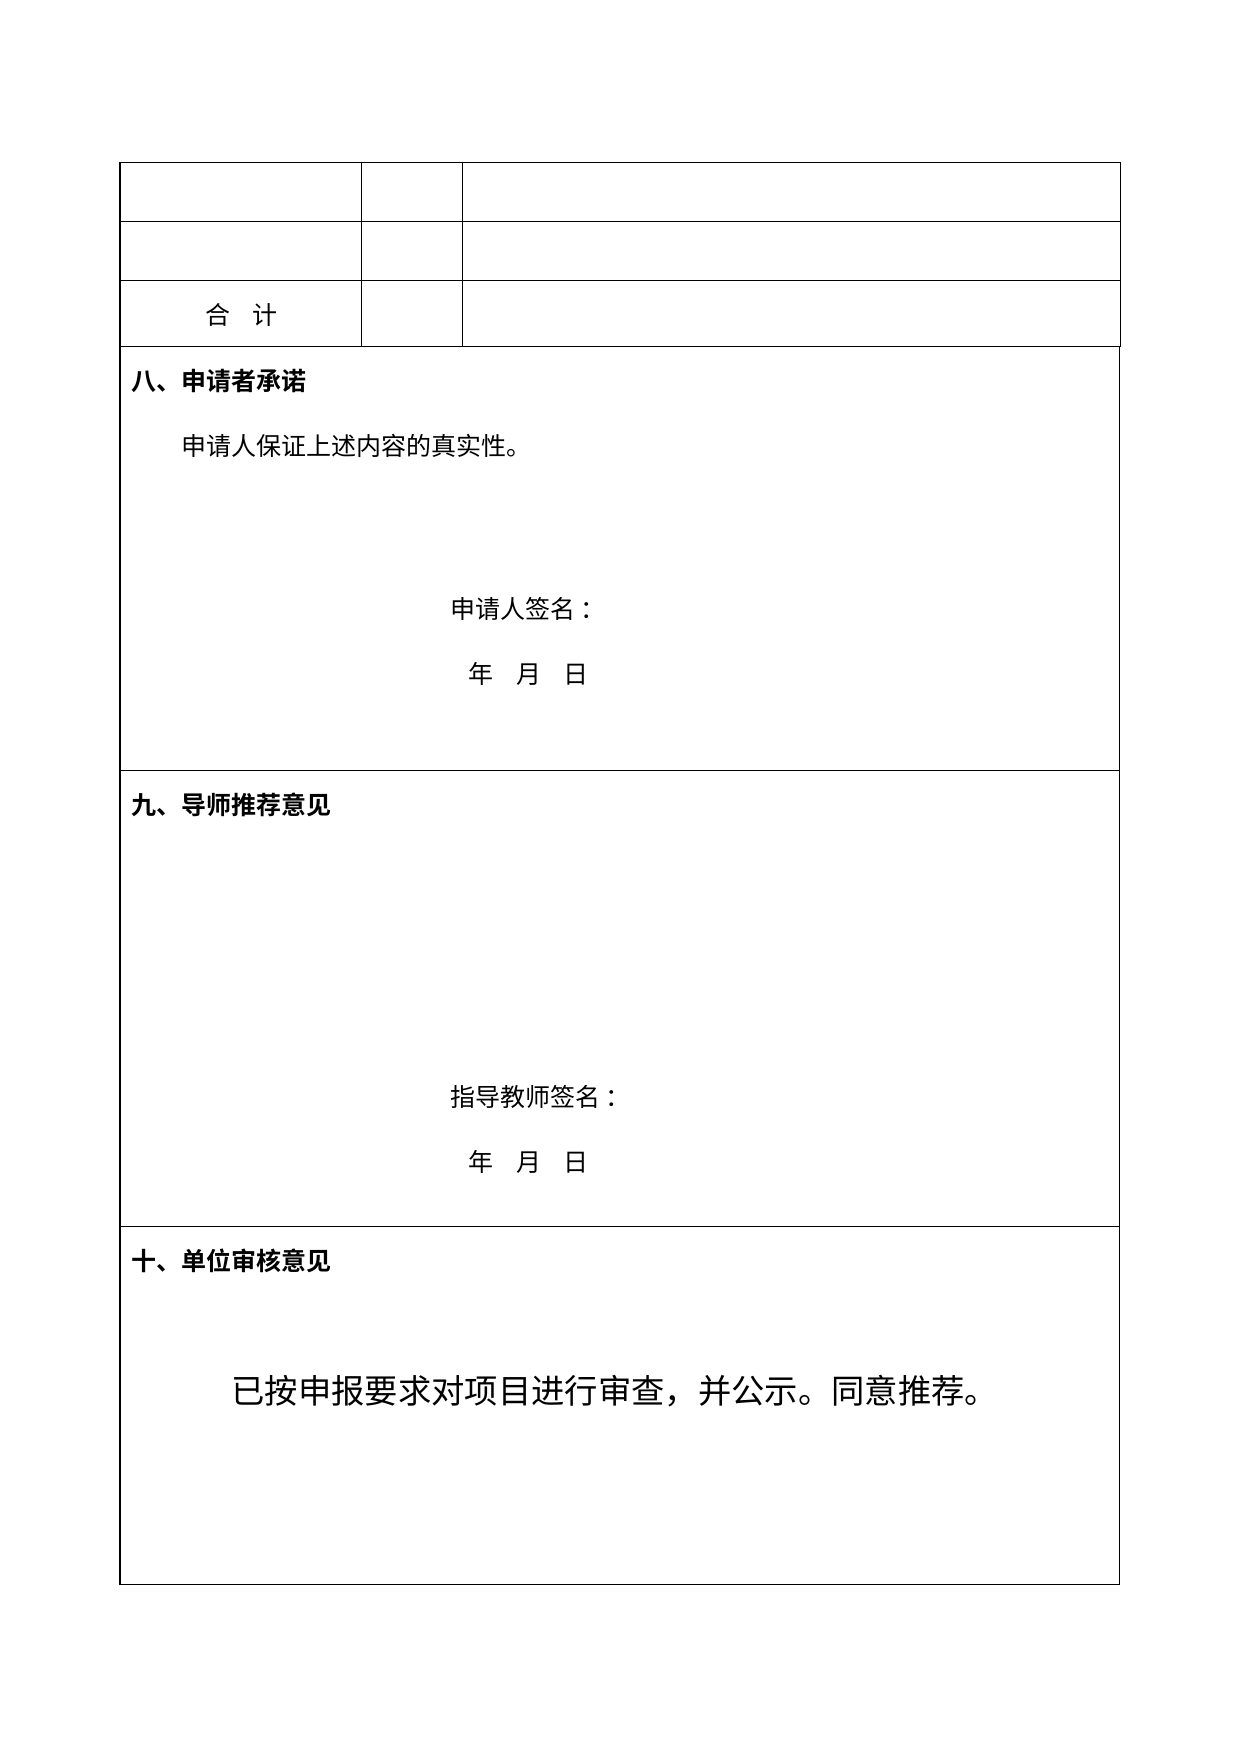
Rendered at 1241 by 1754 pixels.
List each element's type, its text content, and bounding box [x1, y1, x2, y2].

table_cell [121, 222, 361, 280]
table_cell [463, 163, 1120, 221]
table_cell [362, 222, 462, 280]
table_cell [121, 163, 361, 221]
table_cell [362, 281, 462, 346]
table_cell [463, 281, 1120, 346]
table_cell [121, 1227, 1119, 1584]
table_cell [362, 163, 462, 221]
table_cell 八、申请者承诺 申请人保证上述内容的真实性。 申请人签名 ： 年 月 日 [121, 347, 1119, 770]
table_cell 九、导师推荐意见 指导教师签名 ： 年 月 日 [121, 771, 1119, 1226]
table_cell [463, 222, 1120, 280]
table_cell 合 计 [121, 281, 361, 346]
